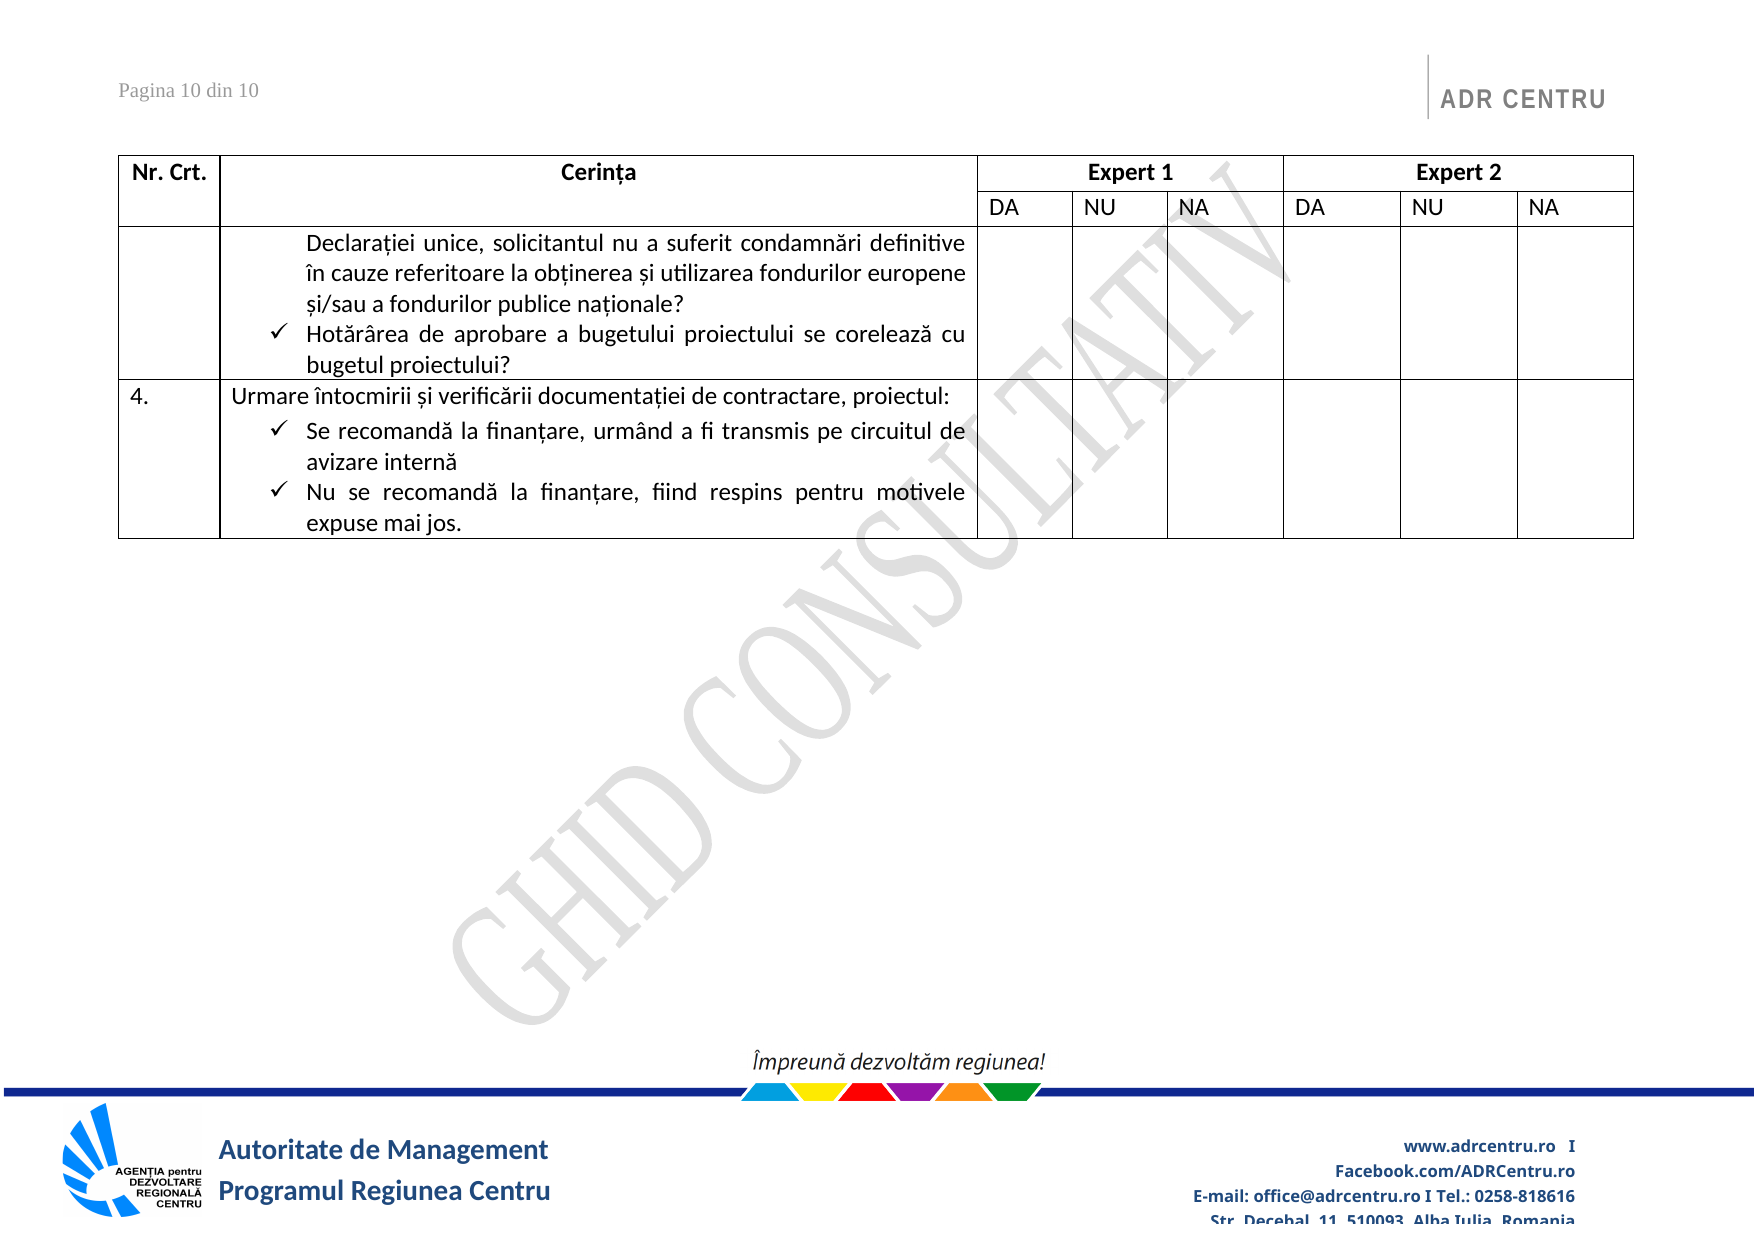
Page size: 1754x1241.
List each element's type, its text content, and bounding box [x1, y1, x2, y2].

table_cell [1073, 227, 1167, 379]
table_cell [1518, 380, 1633, 537]
table_cell DA [1284, 192, 1400, 226]
picture [739, 1048, 1059, 1075]
table_cell [1401, 380, 1517, 537]
table_header Cerința [221, 156, 977, 226]
table_cell NA [1518, 192, 1633, 226]
table_header Expert 1 [978, 156, 1283, 191]
table_cell [1284, 227, 1400, 379]
table_cell Urmare întocmirii și verificării documentației de contractare, proiectul: Se recomandă la finanțare, urmând a fi transmis pe circuitul de avizare internă Nu se recomandă la finanțare, fiind respins pentru motivele expuse mai jos. [221, 380, 977, 537]
picture [62, 1103, 202, 1217]
picture [786, 1083, 1754, 1101]
table_cell [978, 227, 1072, 379]
table_cell [1284, 380, 1400, 537]
table_cell [1518, 227, 1633, 379]
table_cell [1073, 380, 1167, 537]
table_cell [978, 380, 1072, 537]
table_cell [1168, 380, 1283, 537]
picture [3, 1083, 754, 1101]
table_cell NU [1401, 192, 1517, 226]
table_header Expert 2 [1284, 156, 1633, 191]
table_cell DA [978, 192, 1072, 226]
table_cell 4. [119, 380, 219, 537]
table_cell 3. [119, 227, 219, 379]
table_header Nr. Crt. [119, 156, 219, 226]
table_cell NA [1168, 192, 1283, 226]
table_cell NU [1073, 192, 1167, 226]
table_cell [1401, 227, 1517, 379]
table_cell [1168, 227, 1283, 379]
